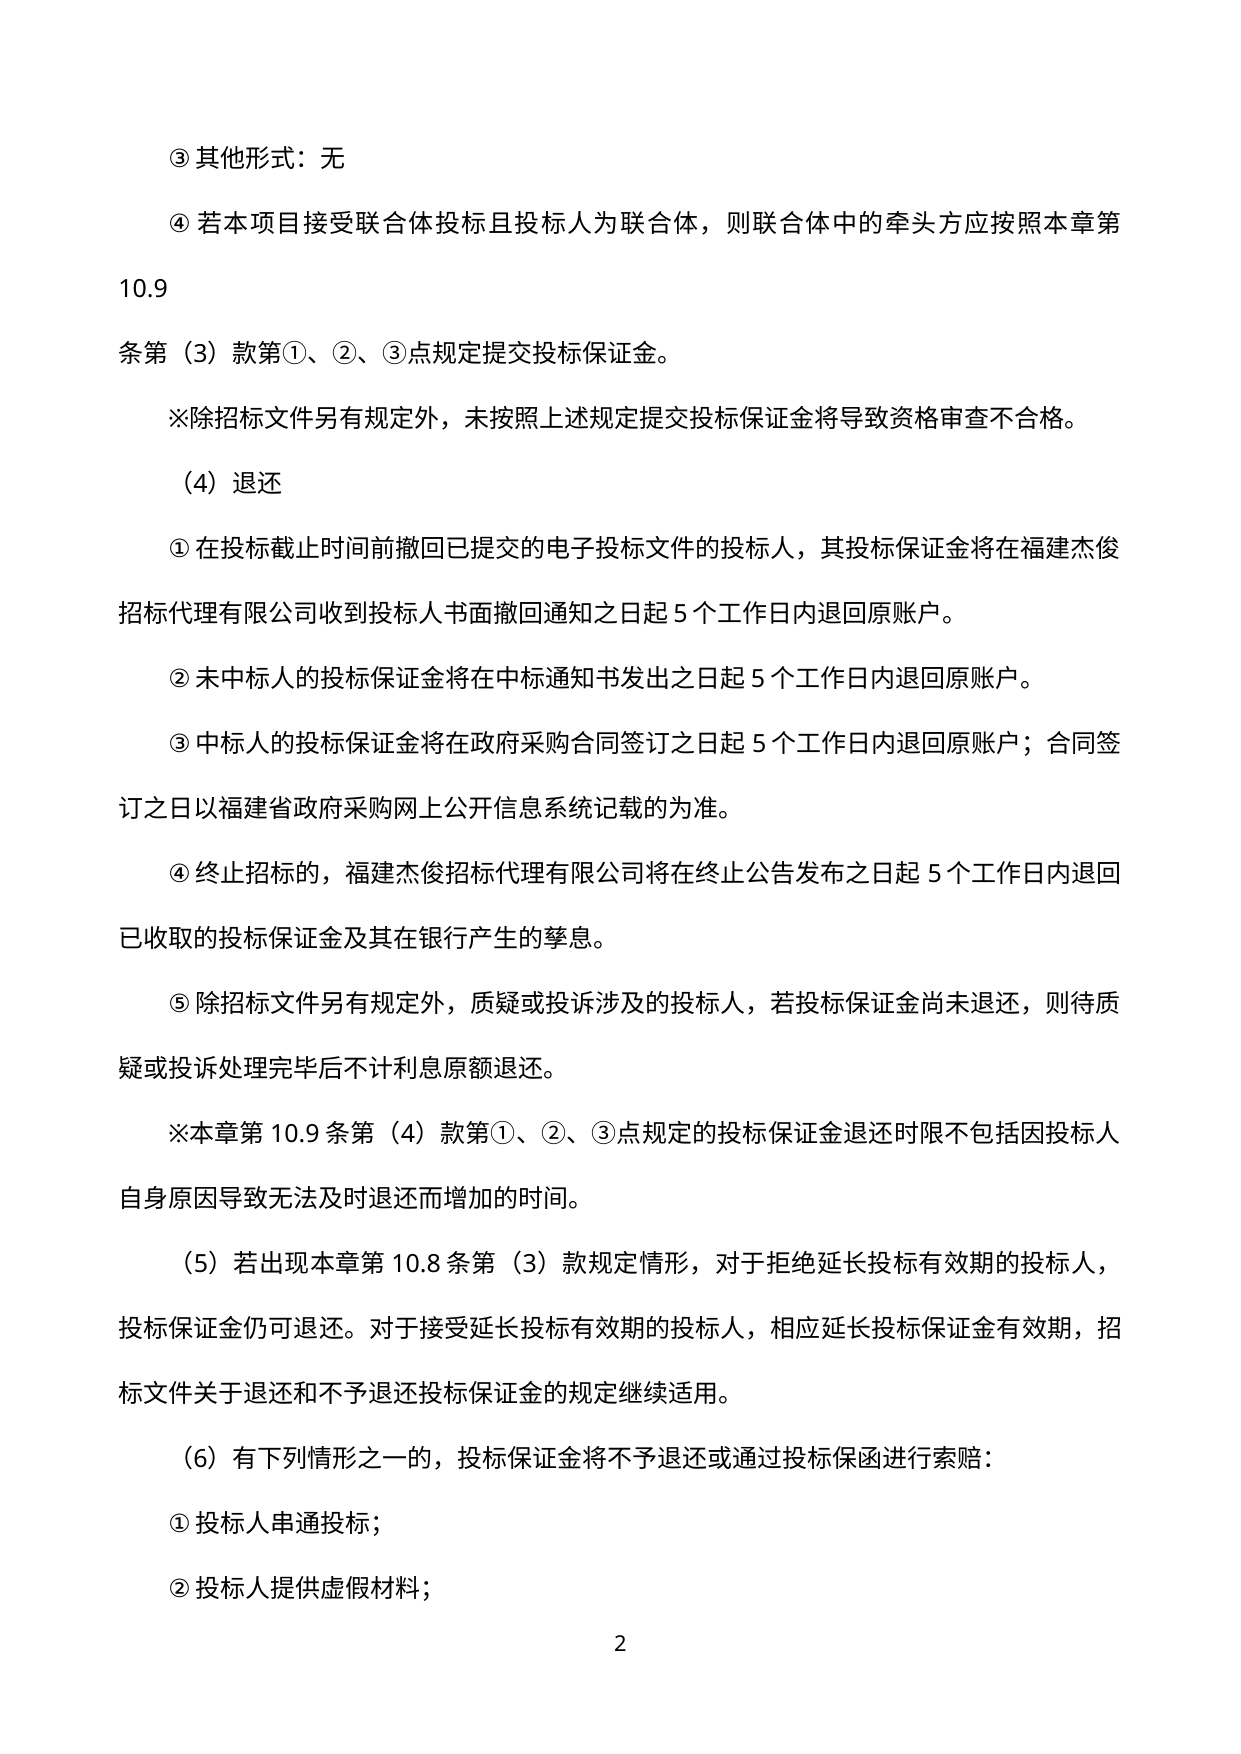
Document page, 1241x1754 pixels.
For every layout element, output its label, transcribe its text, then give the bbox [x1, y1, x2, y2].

text ④若本项目接受联合体投标且投标人为联合体，则联合体中的牵头方应按照本章第10.9 [118, 190, 1122, 320]
text ②未中标人的投标保证金将在中标通知书发出之日起5个工作日内退回原账户。 [118, 645, 1122, 710]
text ④终止招标的，福建杰俊招标代理有限公司将在终止公告发布之日起5个工作日内退回已收取的投标保证金及其在银行产生的孳息。 [118, 840, 1122, 970]
text （6）有下列情形之一的，投标保证金将不予退还或通过投标保函进行索赔： [118, 1425, 1122, 1490]
text ※除招标文件另有规定外，未按照上述规定提交投标保证金将导致资格审查不合格。 [118, 385, 1122, 450]
text ⑤除招标文件另有规定外，质疑或投诉涉及的投标人，若投标保证金尚未退还，则待质疑或投诉处理完毕后不计利息原额退还。 [118, 970, 1122, 1100]
text （5）若出现本章第10.8条第（3）款规定情形，对于拒绝延长投标有效期的投标人，投标保证金仍可退还。对于接受延长投标有效期的投标人，相应延长投标保证金有效期，招标文件关于退还和不予退还投标保证金的规定继续适用。 [118, 1230, 1122, 1425]
text （4）退还 [118, 450, 1122, 515]
text ②投标人提供虚假材料； [118, 1555, 1122, 1620]
text ※本章第10.9条第（4）款第①、②、③点规定的投标保证金退还时限不包括因投标人自身原因导致无法及时退还而增加的时间。 [118, 1100, 1122, 1230]
text ①在投标截止时间前撤回已提交的电子投标文件的投标人，其投标保证金将在福建杰俊招标代理有限公司收到投标人书面撤回通知之日起5个工作日内退回原账户。 [118, 515, 1122, 645]
text ③其他形式：无 [118, 125, 1122, 190]
text 条第（3）款第①、②、③点规定提交投标保证金。 [118, 320, 1122, 385]
text ①投标人串通投标； [118, 1490, 1122, 1555]
text ③中标人的投标保证金将在政府采购合同签订之日起5个工作日内退回原账户；合同签订之日以福建省政府采购网上公开信息系统记载的为准。 [118, 710, 1122, 840]
